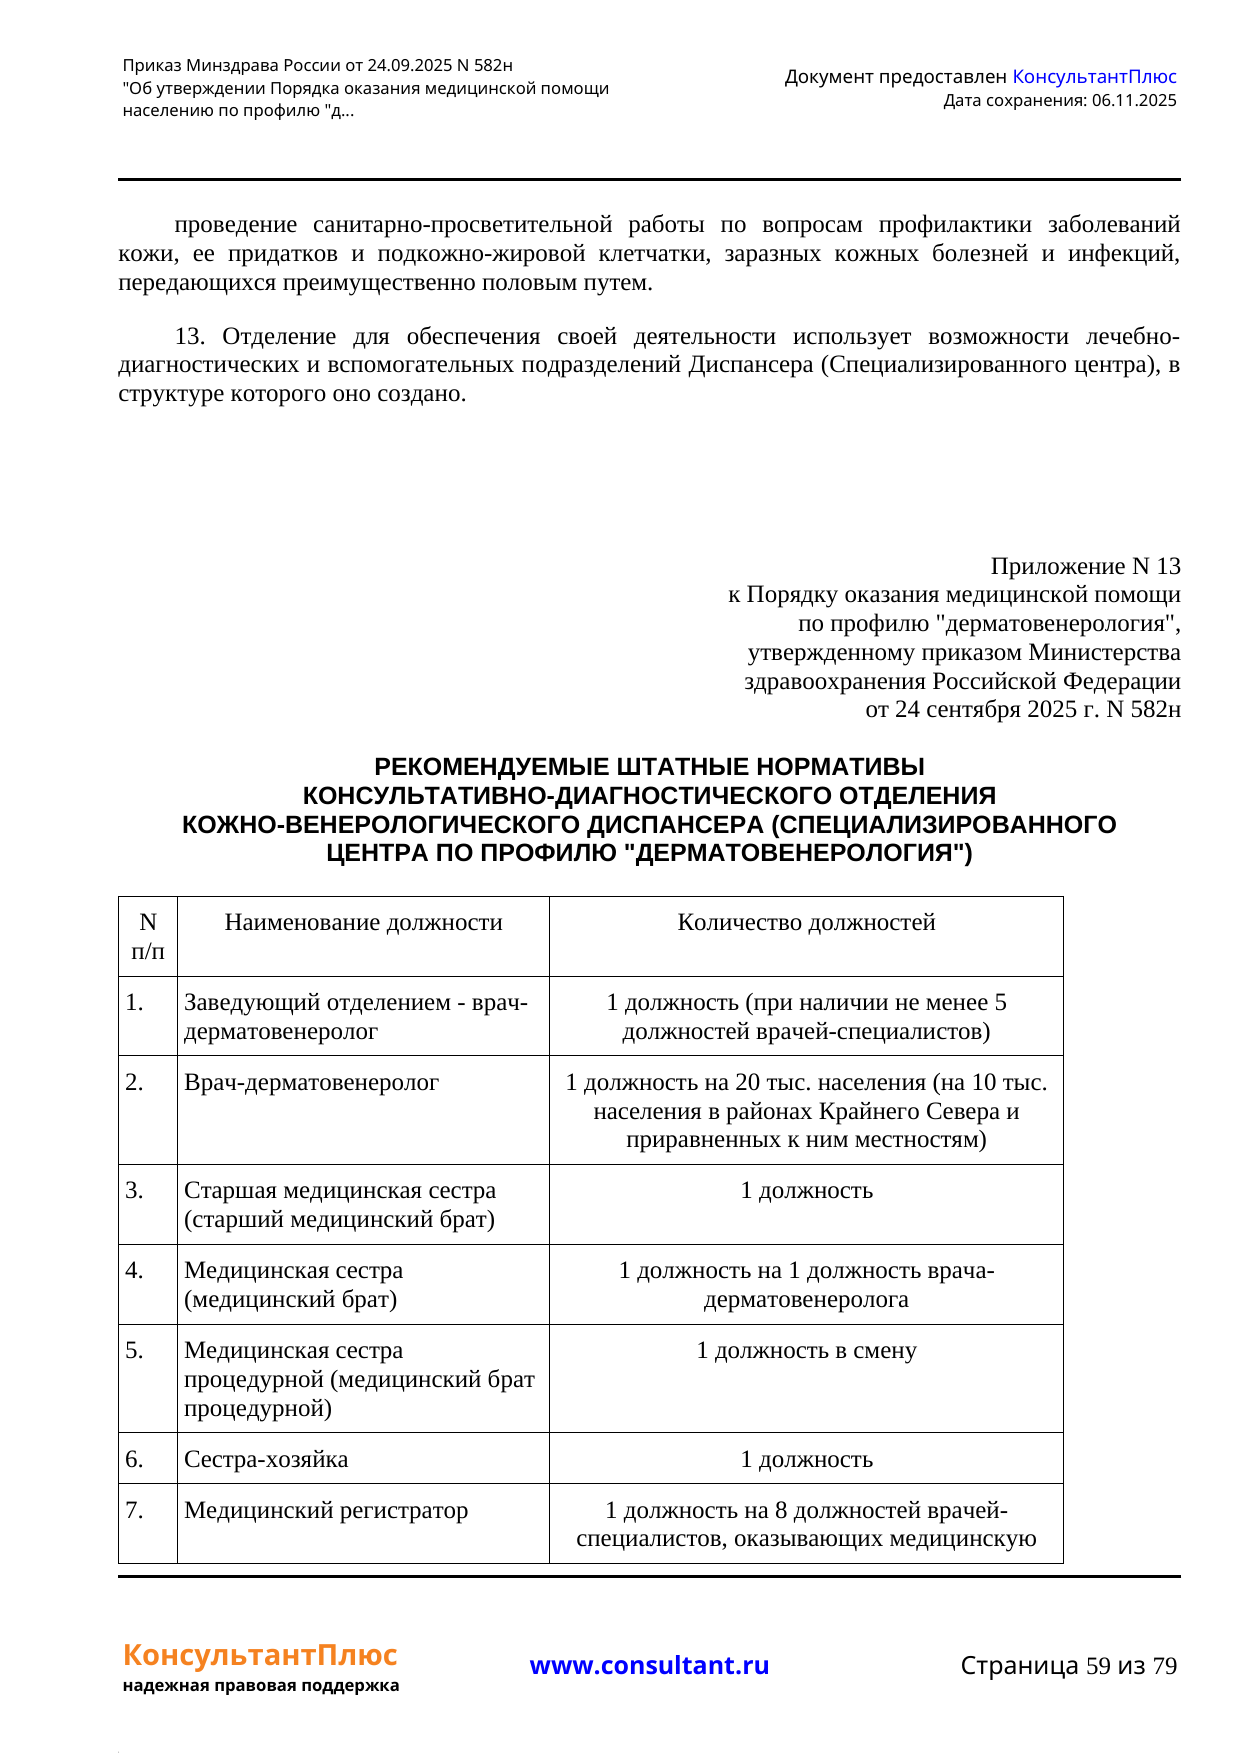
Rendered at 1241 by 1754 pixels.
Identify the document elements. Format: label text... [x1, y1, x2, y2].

table_cell 1 должность [550, 1165, 1063, 1244]
text Приложение N 13 [118, 551, 1181, 579]
text проведение санитарно-просветительной работы по вопросам профилактики заболеваний кожи, ее придатков и подкожно-жировой клетчатки, заразных кожных болезней и инфекций, передающихся преимущественно половым путем. [118, 209, 1181, 296]
table_cell 1 должность в смену [550, 1325, 1063, 1432]
title ЦЕНТРА ПО ПРОФИЛЮ "ДЕРМАТОВЕНЕРОЛОГИЯ") [118, 838, 1181, 867]
text 13. Отделение для обеспечения своей деятельности использует возможности лечебно-диагностических и вспомогательных подразделений Диспансера (Специализированного центра), в структуре которого оно создано. [118, 321, 1181, 407]
text здравоохранения Российской Федерации [118, 666, 1181, 694]
title КОНСУЛЬТАТИВНО-ДИАГНОСТИЧЕСКОГО ОТДЕЛЕНИЯ [118, 781, 1181, 809]
table_cell 7. [119, 1484, 177, 1563]
table_cell 2. [119, 1056, 177, 1164]
text утвержденному приказом Министерства [118, 637, 1181, 666]
table_cell 1. [119, 977, 177, 1055]
table_cell Врач-дерматовенеролог [178, 1056, 549, 1164]
table_cell 1 должность на 1 должность врача-дерматовенеролога [550, 1245, 1063, 1323]
table_cell 6. [119, 1433, 177, 1483]
table_cell 1 должность (при наличии не менее 5 должностей врачей-специалистов) [550, 977, 1063, 1055]
table_cell 1 должность [550, 1433, 1063, 1483]
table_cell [550, 1484, 1063, 1563]
table_cell Сестра-хозяйка [178, 1433, 549, 1483]
table_header Наименование должности [178, 897, 549, 976]
table_cell Старшая медицинская сестра (старший медицинский брат) [178, 1165, 549, 1244]
title КОЖНО-ВЕНЕРОЛОГИЧЕСКОГО ДИСПАНСЕРА (СПЕЦИАЛИЗИРОВАННОГО [118, 809, 1181, 838]
table_cell 1 должность на 20 тыс. населения (на 10 тыс. населения в районах Крайнего Севера и приравненных к ним местностям) [550, 1056, 1063, 1164]
table_header Количество должностей [550, 897, 1063, 976]
table_cell 3. [119, 1165, 177, 1244]
table_cell 5. [119, 1325, 177, 1432]
text от 24 сентября 2025 г. N 582н [118, 694, 1181, 723]
table_cell Медицинская сестра процедурной (медицинский брат процедурной) [178, 1325, 549, 1432]
title РЕКОМЕНДУЕМЫЕ ШТАТНЫЕ НОРМАТИВЫ [118, 752, 1181, 781]
table_header N п/п [119, 897, 177, 976]
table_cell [178, 1484, 549, 1563]
text по профилю "дерматовенерология", [118, 608, 1181, 637]
table_cell Медицинская сестра (медицинский брат) [178, 1245, 549, 1323]
table_cell 4. [119, 1245, 177, 1323]
table_cell Заведующий отделением - врач-дерматовенеролог [178, 977, 549, 1055]
text к Порядку оказания медицинской помощи [118, 579, 1181, 608]
